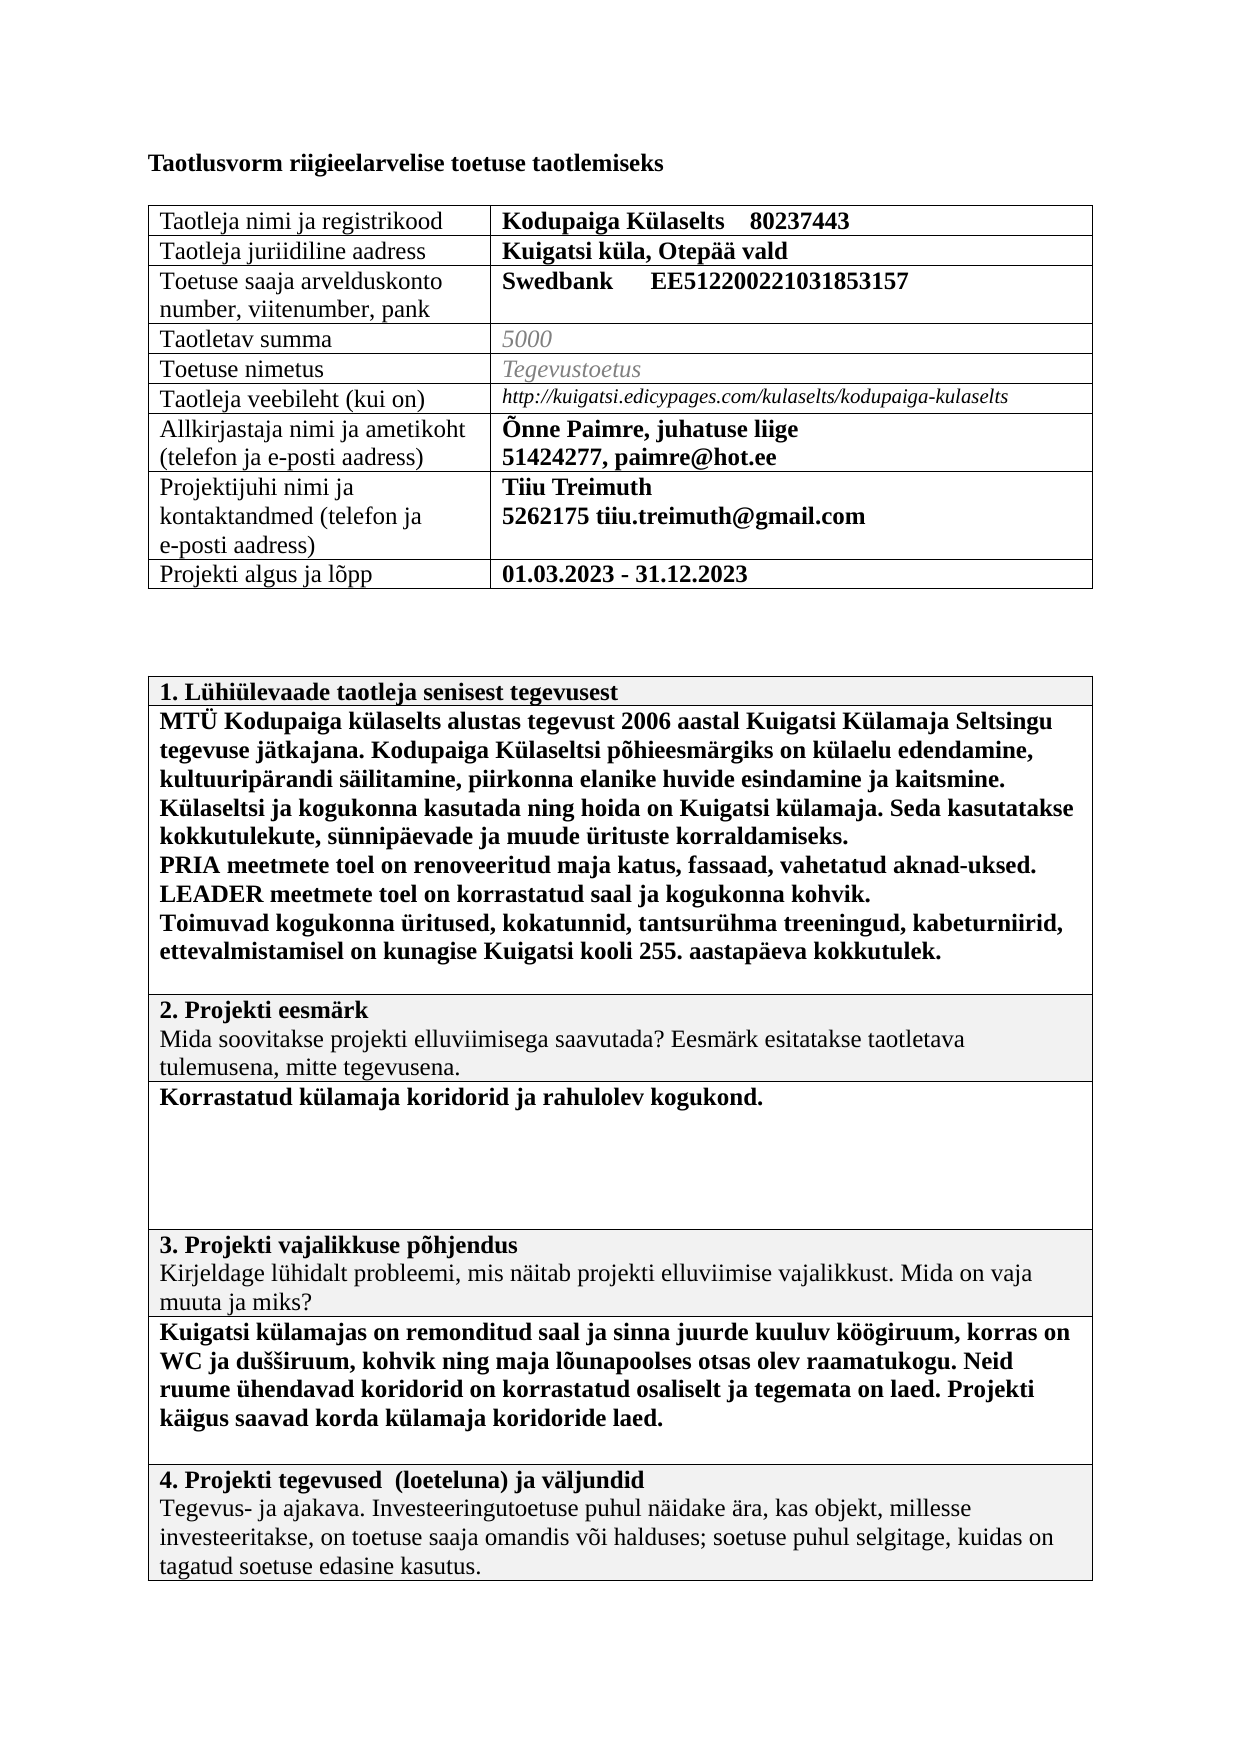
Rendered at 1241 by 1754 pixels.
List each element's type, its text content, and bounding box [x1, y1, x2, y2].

table_cell Toetuse saaja arvelduskonto number, viitenumber, pank [149, 266, 490, 323]
table_cell 3. Projekti vajalikkuse põhjendus Kirjeldage lühidalt probleemi, mis näitab projekti elluviimise vajalikkust. Mida on vaja muuta ja miks? [149, 1230, 1092, 1316]
table_cell Tiiu Treimuth 5262175 tiiu.treimuth@gmail.com [491, 472, 1092, 558]
table_header Kodupaiga Külaselts 80237443 [491, 206, 1092, 235]
text Taotlusvorm riigieelarvelise toetuse taotlemiseks [148, 148, 1093, 176]
table_cell Korrastatud külamaja koridorid ja rahulolev kogukond. [149, 1082, 1092, 1229]
table_cell Kuigatsi külamajas on remonditud saal ja sinna juurde kuuluv köögiruum, korras on WC ja dušširuum, kohvik ning maja lõunapoolses otsas olev raamatukogu. Neid ruume ühendavad koridorid on korrastatud osaliselt ja tegemata on laed. Projekti käigus saavad korda külamaja koridoride laed. [149, 1317, 1092, 1464]
table_cell Taotletav summa [149, 324, 490, 353]
table_cell 5000 [491, 324, 1092, 353]
table_cell Toetuse nimetus [149, 354, 490, 383]
table_header Taotleja nimi ja registrikood [149, 206, 490, 235]
table_cell Taotleja juriidiline aadress [149, 236, 490, 265]
table_cell 4. Projekti tegevused (loeteluna) ja väljundid Tegevus- ja ajakava. Investeeringutoetuse puhul näidake ära, kas objekt, millesse investeeritakse, on toetuse saaja omandis või halduses; soetuse puhul selgitage, kuidas on tagatud soetuse edasine kasutus. [149, 1465, 1092, 1580]
table_cell 01.03.2023 - 31.12.2023 [491, 560, 1092, 588]
table_cell Swedbank EE512200221031853157 [491, 266, 1092, 323]
table_cell 2. Projekti eesmärk Mida soovitakse projekti elluviimisega saavutada? Eesmärk esitatakse taotletava tulemusena, mitte tegevusena. [149, 995, 1092, 1081]
table_cell Tegevustoetus [491, 354, 1092, 383]
table_cell Projektijuhi nimi ja kontaktandmed (telefon ja e-posti aadress) [149, 472, 490, 558]
table_cell Allkirjastaja nimi ja ametikoht (telefon ja e-posti aadress) [149, 414, 490, 471]
table_cell MTÜ Kodupaiga külaselts alustas tegevust 2006 aastal Kuigatsi Külamaja Seltsingu tegevuse jätkajana. Kodupaiga Külaseltsi põhieesmärgiks on külaelu edendamine, kultuuripärandi säilitamine, piirkonna elanike huvide esindamine ja kaitsmine. Külaseltsi ja kogukonna kasutada ning hoida on Kuigatsi külamaja. Seda kasutatakse kokkutulekute, sünnipäevade ja muude ürituste korraldamiseks. PRIA meetmete toel on renoveeritud maja katus, fassaad, vahetatud aknad-uksed. LEADER meetmete toel on korrastatud saal ja kogukonna kohvik. Toimuvad kogukonna üritused, kokatunnid, tantsurühma treeningud, kabeturniirid, ettevalmistamisel on kunagise Kuigatsi kooli 255. aastapäeva kokkutulek. [149, 706, 1092, 994]
table_cell Taotleja veebileht (kui on) [149, 384, 490, 413]
table_cell Kuigatsi küla, Otepää vald [491, 236, 1092, 265]
table_cell Õnne Paimre, juhatuse liige 51424277, paimre@hot.ee [491, 414, 1092, 471]
table_header 1. Lühiülevaade taotleja senisest tegevusest [149, 677, 1092, 705]
table_cell http://kuigatsi.edicypages.com/kulaselts/kodupaiga-kulaselts [491, 384, 1092, 413]
table_cell Projekti algus ja lõpp [149, 560, 490, 588]
